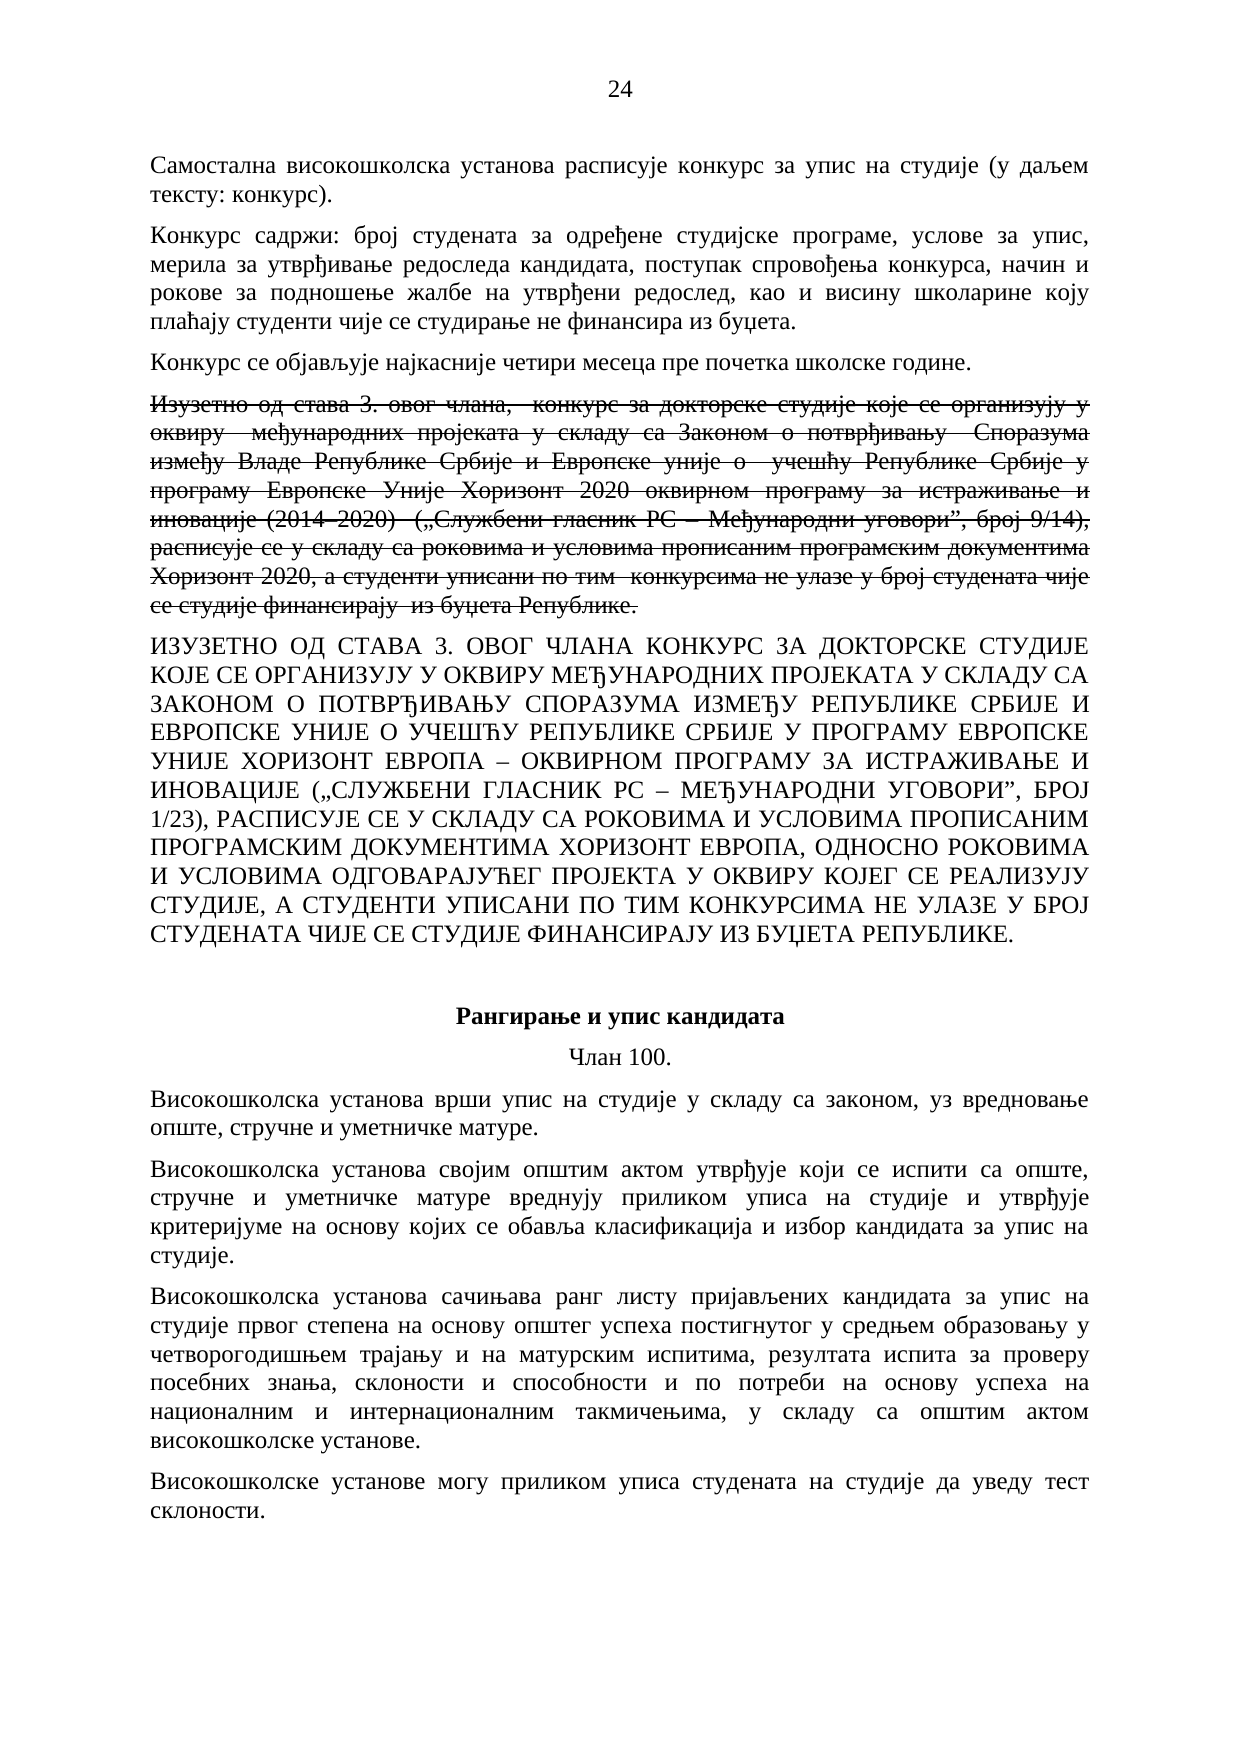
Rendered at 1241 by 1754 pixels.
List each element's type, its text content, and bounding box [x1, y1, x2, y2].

text Конкурс садржи: број студената за одређене студијске програме, услове за упис, мерила за утврђивање редоследа кандидата, поступак спровођења конкурса, начин и рокове за подношење жалбе на утврђени редослед, као и висину школарине коју плаћају студенти чије се студирање не финансира из буџета. [150, 220, 1090, 335]
text Високошколска установа својим општим актом утврђује који се испити са опште, стручне и уметничке матуре вреднују приликом уписа на студије и утврђује критеријуме на основу којих се обавља класификација и избор кандидата за упис на студије. [150, 1154, 1090, 1269]
text Изузетно од става 3. овог члана, конкурс за докторске студије које се организују у оквиру међународних пројеката у складу са Законом о потврђивању Споразума између Владе Републике Србије и Европске уније о учешћу Републике Србије у програму Европске Уније Хоризонт 2020 оквирном програму за истраживање и иновације (2014–2020) („Службени гласник РС – Међународни уговори”, број 9/14), расписује се у складу са роковима и условима прописаним програмским документима Хоризонт 2020, а студенти уписани по тим конкурсима не улазе у број студената чије се студије финансирају из буџета Републике. [150, 434, 1090, 491]
text Високошколска установа сачињава ранг листу пријављених кандидата за упис на студије првог степена на основу општег успеха постигнутог у средњем образовању у четворогодишњем трајању и на матурским испитима, резултата испита за проверу посебних знања, склоности и способности и по потреби на основу успеха на националним и интернационалним такмичењима, у складу са општим актом високошколске установе. [150, 1281, 1090, 1454]
text Високошколске установе могу приликом уписа студената на студије да уведу тест склоности. [150, 1466, 1090, 1524]
text Члан 100. [150, 1042, 1090, 1071]
text Конкурс се објављује најкасније четири месеца пре почетка школске године. [150, 347, 1090, 376]
text ИЗУЗЕТНО ОД СТАВА 3. ОВОГ ЧЛАНА КОНКУРС ЗА ДОКТОРСКЕ СТУДИЈЕ КОЈЕ СЕ ОРГАНИЗУЈУ У ОКВИРУ МЕЂУНАРОДНИХ ПРОЈЕКАТА У СКЛАДУ СА ЗАКОНОМ О ПОТВРЂИВАЊУ СПОРАЗУМА ИЗМЕЂУ РЕПУБЛИКЕ СРБИЈЕ И ЕВРОПСКЕ УНИЈЕ О УЧЕШЋУ РЕПУБЛИКЕ СРБИЈЕ У ПРОГРАМУ ЕВРОПСКЕ УНИЈЕ ХОРИЗОНТ ЕВРОПА – ОКВИРНОМ ПРОГРАМУ ЗА ИСТРАЖИВАЊЕ И ИНОВАЦИЈЕ („СЛУЖБЕНИ ГЛАСНИК РС – МЕЂУНАРОДНИ УГОВОРИ”, БРОЈ 1/23), РАСПИСУЈЕ СЕ У СКЛАДУ СА РОКОВИМА И УСЛОВИМА ПРОПИСАНИМ ПРОГРАМСКИМ ДОКУМЕНТИМА ХОРИЗОНТ ЕВРОПА, ОДНОСНО РОКОВИМА И УСЛОВИМА ОДГОВАРАЈУЋЕГ ПРОЈЕКТА У ОКВИРУ КОЈЕГ СЕ РЕАЛИЗУЈУ СТУДИЈЕ, А СТУДЕНТИ УПИСАНИ ПО ТИМ КОНКУРСИМА НЕ УЛАЗЕ У БРОЈ СТУДЕНАТА ЧИЈЕ СЕ СТУДИЈЕ ФИНАНСИРАЈУ ИЗ БУЏЕТА РЕПУБЛИКЕ. [150, 631, 1090, 947]
text Високошколска установа врши упис на студије у складу са законом, уз вредновање опште, стручне и уметничке матуре. [150, 1084, 1090, 1141]
text Самостална високошколска установа расписује конкурс за упис на студије (у даљем тексту: конкурс). [150, 150, 1090, 207]
text Изузетно од става 3. овог члана, конкурс за докторске студије које се организују у оквиру међународних пројеката у складу са Законом о потврђивању Споразума између Владе Републике Србије и Европске уније о учешћу Републике Србије у програму Европске Уније Хоризонт 2020 оквирном програму за истраживање и иновације (2014–2020) („Службени гласник РС – Међународни уговори”, број 9/14), расписује се у складу са роковима и условима прописаним програмским документима Хоризонт 2020, а студенти уписани по тим конкурсима не улазе у број студената чије се студије финансирају из буџета Републике. [150, 578, 1090, 619]
text Рангирање и упис кандидата [150, 1001, 1090, 1030]
